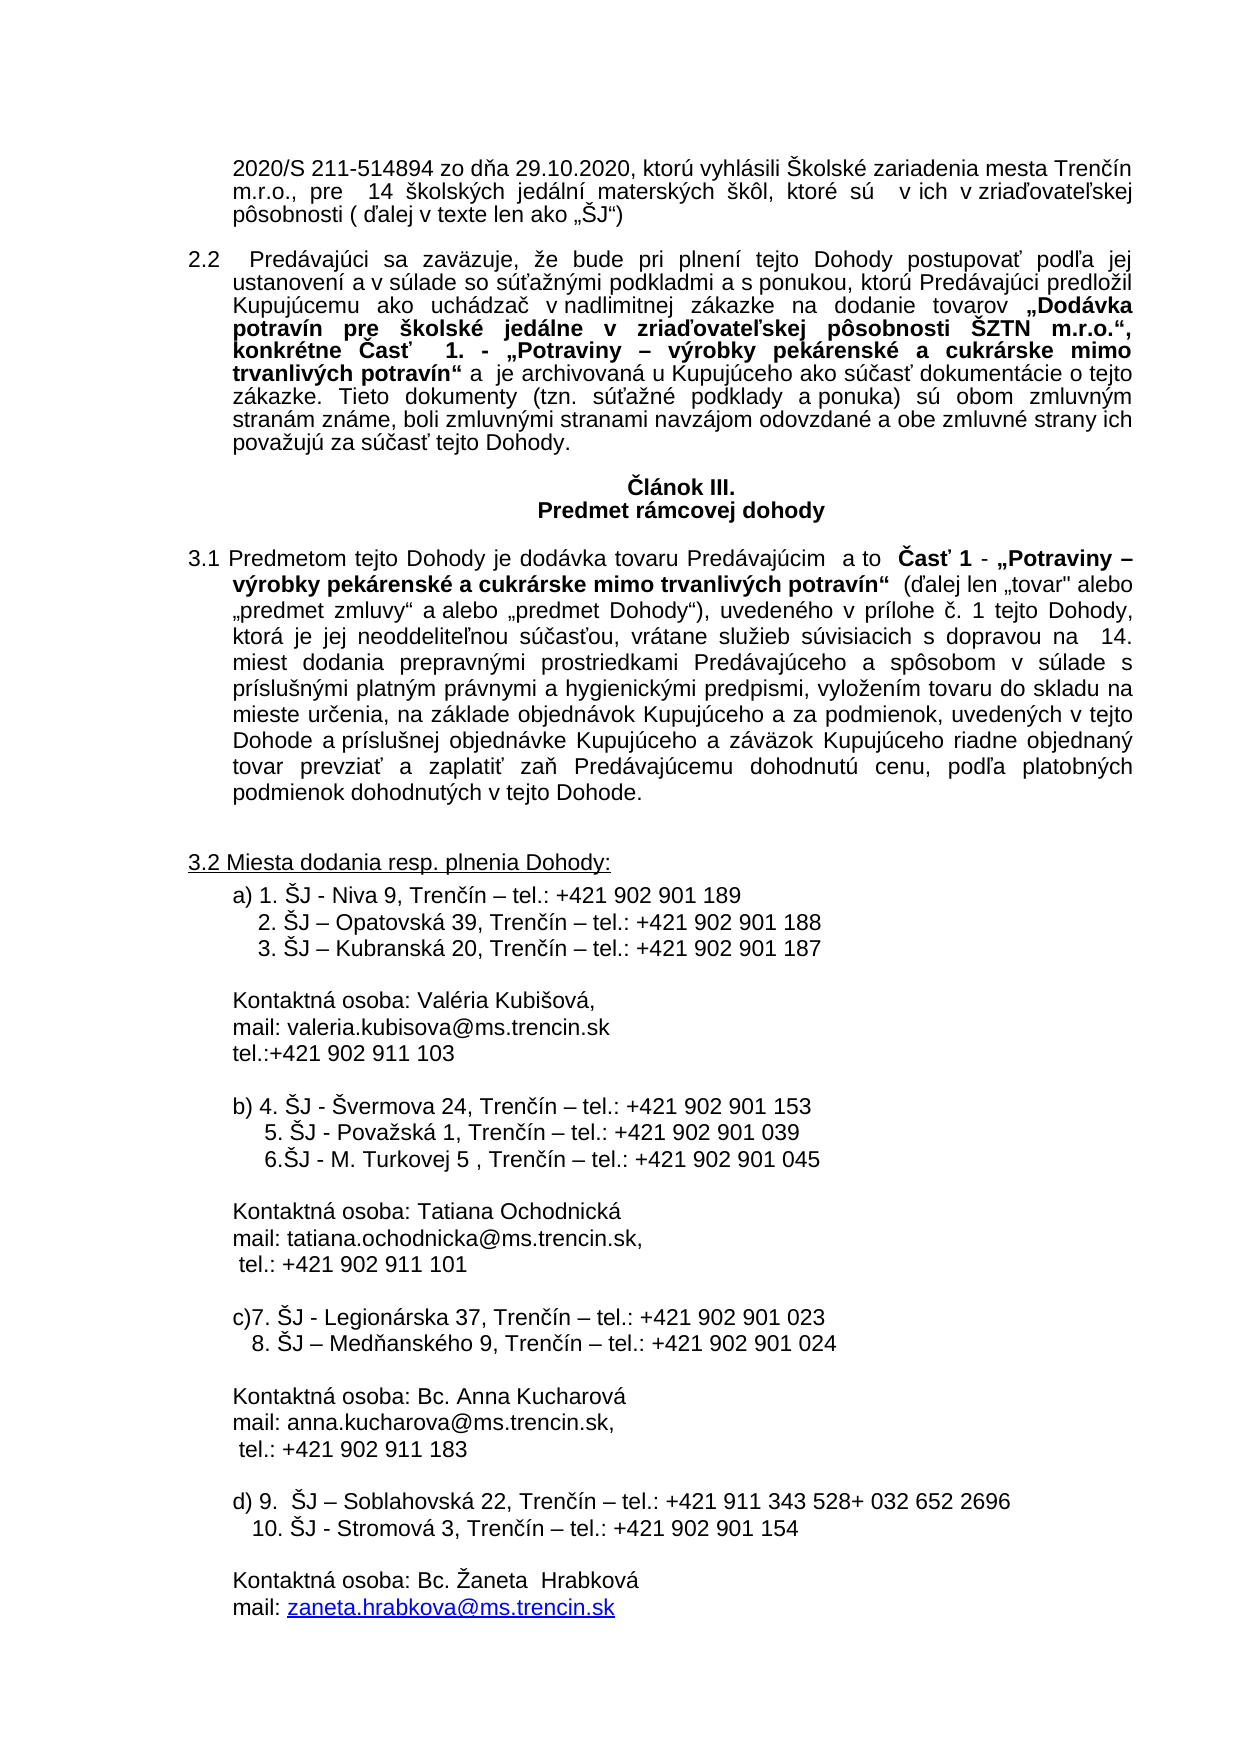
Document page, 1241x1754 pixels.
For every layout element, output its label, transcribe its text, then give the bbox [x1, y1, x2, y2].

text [188, 158, 1132, 227]
text 6.ŠJ - M. Turkovej 5 , Trenčín – tel.: +421 902 901 045 [188, 1146, 1132, 1172]
text Kontaktná osoba: Valéria Kubišová, [232, 987, 1132, 1014]
text a) 1. ŠJ - Niva 9, Trenčín – tel.: +421 902 901 189 [232, 882, 1132, 908]
text mail: zaneta.hrabkova@ms.trencin.sk [232, 1594, 1132, 1620]
text Kontaktná osoba: Bc. Žaneta Hrabková [232, 1567, 1132, 1594]
text d) 9. ŠJ – Soblahovská 22, Trenčín – tel.: +421 911 343 528+ 032 652 2696 [232, 1488, 1132, 1514]
text 3. ŠJ – Kubranská 20, Trenčín – tel.: +421 902 901 187 [232, 935, 1132, 961]
text Kontaktná osoba: Bc. Anna Kucharová [232, 1383, 1132, 1409]
text tel.:+421 902 911 103 [232, 1040, 1132, 1067]
text 10. ŠJ - Stromová 3, Trenčín – tel.: +421 902 901 154 [188, 1514, 1132, 1541]
text tel.: +421 902 911 101 [232, 1251, 1132, 1277]
text 2. ŠJ – Opatovská 39, Trenčín – tel.: +421 902 901 188 [232, 908, 1132, 935]
text Predmet rámcovej dohody [229, 500, 1132, 523]
text 3.2 Miesta dodania resp. plnenia Dohody: [188, 850, 1133, 876]
text mail: tatiana.ochodnicka@ms.trencin.sk, [232, 1225, 1132, 1251]
text tel.: +421 902 911 183 [232, 1436, 1132, 1462]
text 2.2 Predávajúci sa zaväzuje, že bude pri plnení tejto Dohody postupovať podľa jej ustanovení a v súlade so súťažnými podkladmi a s ponukou, ktorú Predávajúci predložil Kupujúcemu ako uchádzač v nadlimitnej zákazke na dodanie tovarov „Dodávka potravín pre školské jedálne v zriaďovateľskej pôsobnosti ŠZTN m.r.o.“, konkrétne Časť 1. - „Potraviny – výrobky pekárenské a cukrárske mimo trvanlivých potravín“ a je archivovaná u Kupujúceho ako súčasť dokumentácie o tejto zákazke. Tieto dokumenty (tzn. súťažné podklady a ponuka) sú obom zmluvným stranám známe, boli zmluvnými stranami navzájom odovzdané a obe zmluvné strany ich považujú za súčasť tejto Dohody. [188, 249, 1132, 455]
text 8. ŠJ – Medňanského 9, Trenčín – tel.: +421 902 901 024 [232, 1330, 1132, 1356]
text 3.1 Predmetom tejto Dohody je dodávka tovaru Predávajúcim a to Časť 1 - „Potraviny – výrobky pekárenské a cukrárske mimo trvanlivých potravín“ (ďalej len „tovar" alebo „predmet zmluvy“ a alebo „predmet Dohody“), uvedeného v prílohe č. 1 tejto Dohody, ktorá je jej neoddeliteľnou súčasťou, vrátane služieb súvisiacich s dopravou na 14. miest dodania prepravnými prostriedkami Predávajúceho a spôsobom v súlade s príslušnými platným právnymi a hygienickými predpismi, vyložením tovaru do skladu na mieste určenia, na základe objednávok Kupujúceho a za podmienok, uvedených v tejto Dohode a príslušnej objednávke Kupujúceho a záväzok Kupujúceho riadne objednaný tovar prevziať a zaplatiť zaň Predávajúcemu dohodnutú cenu, podľa platobných podmienok dohodnutých v tejto Dohode. [188, 546, 1133, 806]
text mail: valeria.kubisova@ms.trencin.sk [188, 1014, 1132, 1040]
text mail: anna.kucharova@ms.trencin.sk, [232, 1409, 1132, 1436]
text c)7. ŠJ - Legionárska 37, Trenčín – tel.: +421 902 901 023 [232, 1304, 1132, 1330]
text b) 4. ŠJ - Švermova 24, Trenčín – tel.: +421 902 901 153 [188, 1093, 1132, 1119]
text Kontaktná osoba: Tatiana Ochodnická [232, 1198, 1132, 1225]
text Článok III. [229, 477, 1132, 500]
text 5. ŠJ - Považská 1, Trenčín – tel.: +421 902 901 039 [232, 1119, 1132, 1146]
